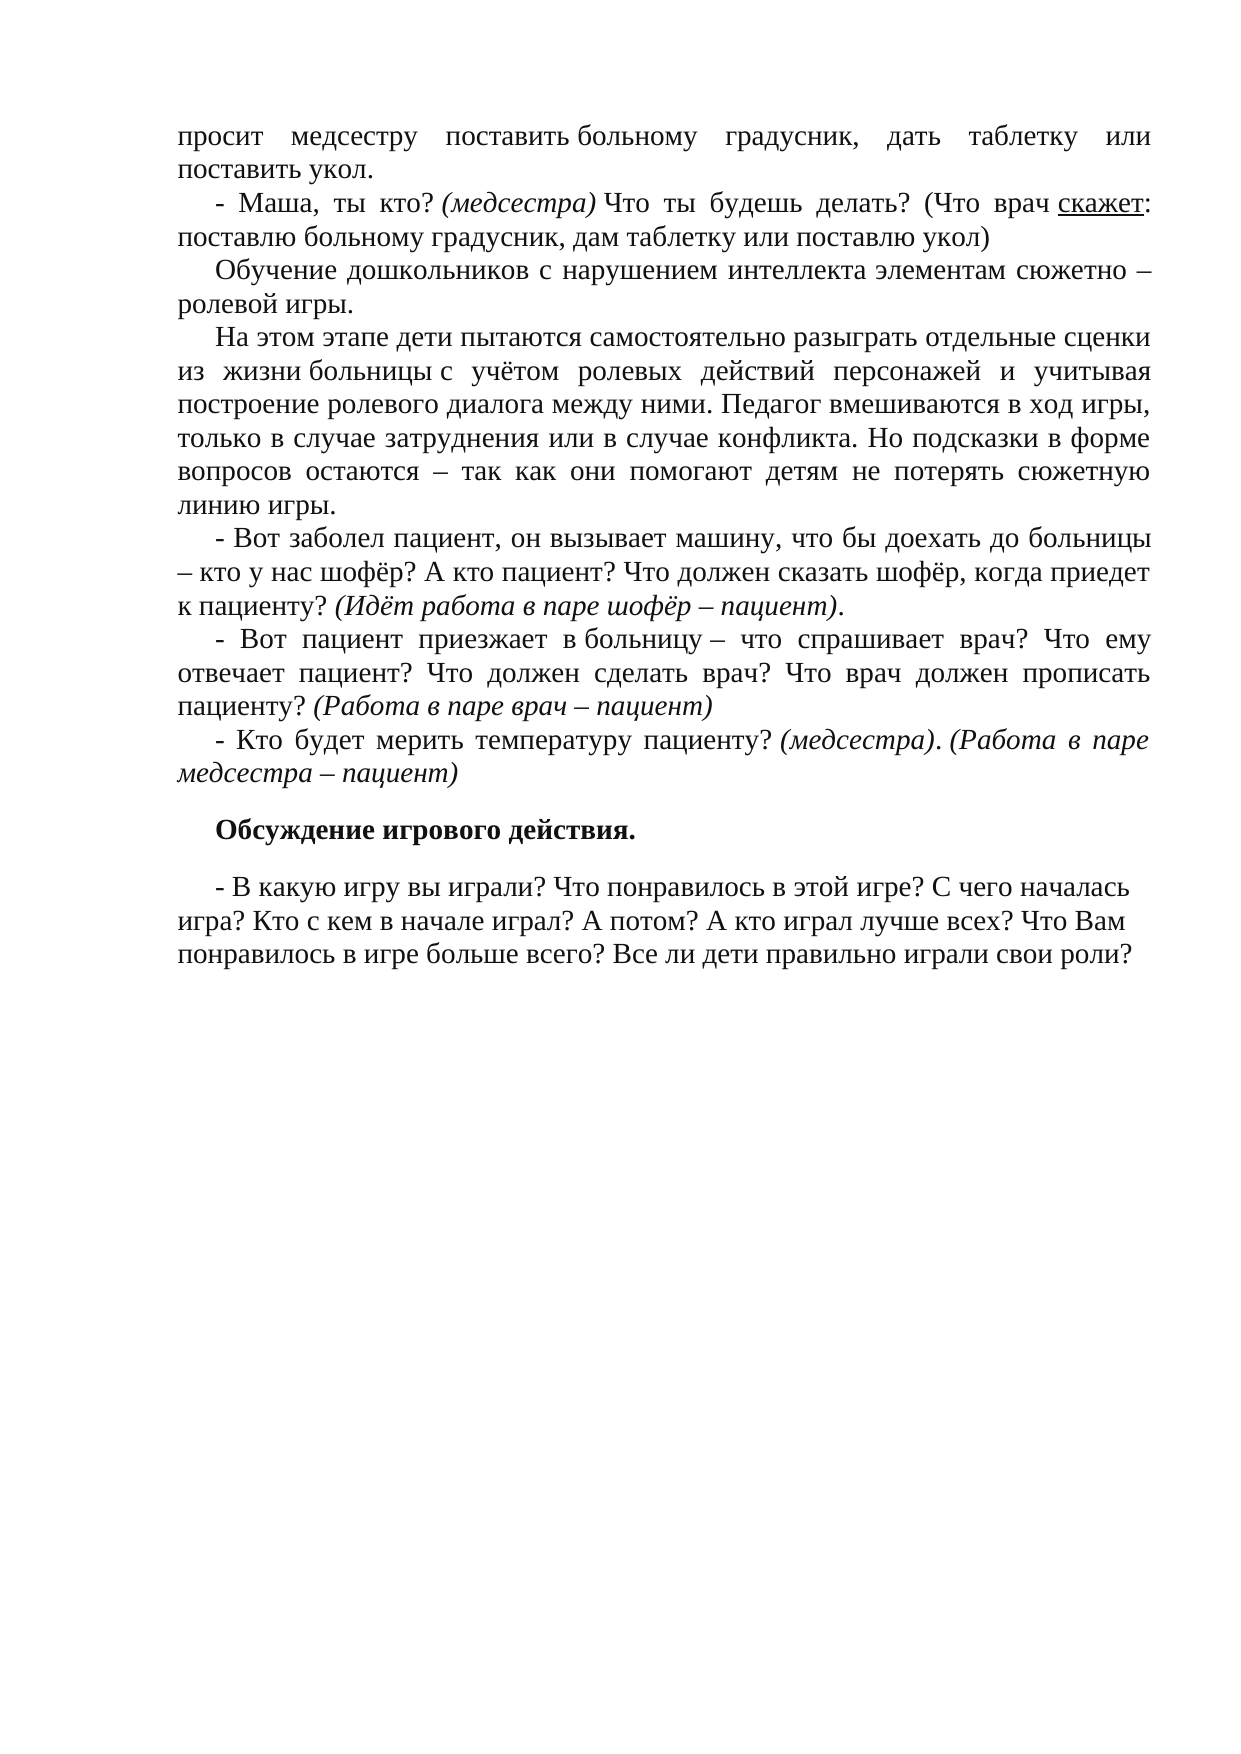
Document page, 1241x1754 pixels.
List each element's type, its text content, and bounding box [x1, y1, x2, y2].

text - В какую игру вы играли? Что понравилось в этой игре? С чего началась игра? Кто с кем в начале играл? А потом? А кто играл лучше всех? Что Вам понравилось в игре больше всего? Все ли дети правильно играли свои роли? [177, 869, 1152, 970]
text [177, 118, 1152, 185]
text Обсуждение игрового действия. [177, 812, 1152, 846]
text На этом этапе дети пытаются самостоятельно разыграть отдельные сценки из жизни больницы с учётом ролевых действий персонажей и учитывая построение ролевого диалога между ними. Педагог вмешиваются в ход игры, только в случае затруднения или в случае конфликта. Но подсказки в форме вопросов остаются – так как они помогают детям не потерять сюжетную линию игры. [177, 319, 1152, 521]
text - Вот пациент приезжает в больницу – что спрашивает врач? Что ему отвечает пациент? Что должен сделать врач? Что врач должен прописать пациенту? (Работа в паре врач – пациент) [177, 621, 1152, 722]
text - Кто будет мерить температуру пациенту? (медсестра). (Работа в паре медсестра – пациент) [177, 722, 1152, 789]
text - Маша, ты кто? (медсестра) Что ты будешь делать? (Что врач скажет: поставлю больному градусник, дам таблетку или поставлю укол) [177, 185, 1152, 252]
text Обучение дошкольников с нарушением интеллекта элементам сюжетно – ролевой игры. [177, 252, 1152, 319]
text - Вот заболел пациент, он вызывает машину, что бы доехать до больницы – кто у нас шофёр? А кто пациент? Что должен сказать шофёр, когда приедет к пациенту? (Идёт работа в паре шофёр – пациент). [177, 521, 1152, 621]
